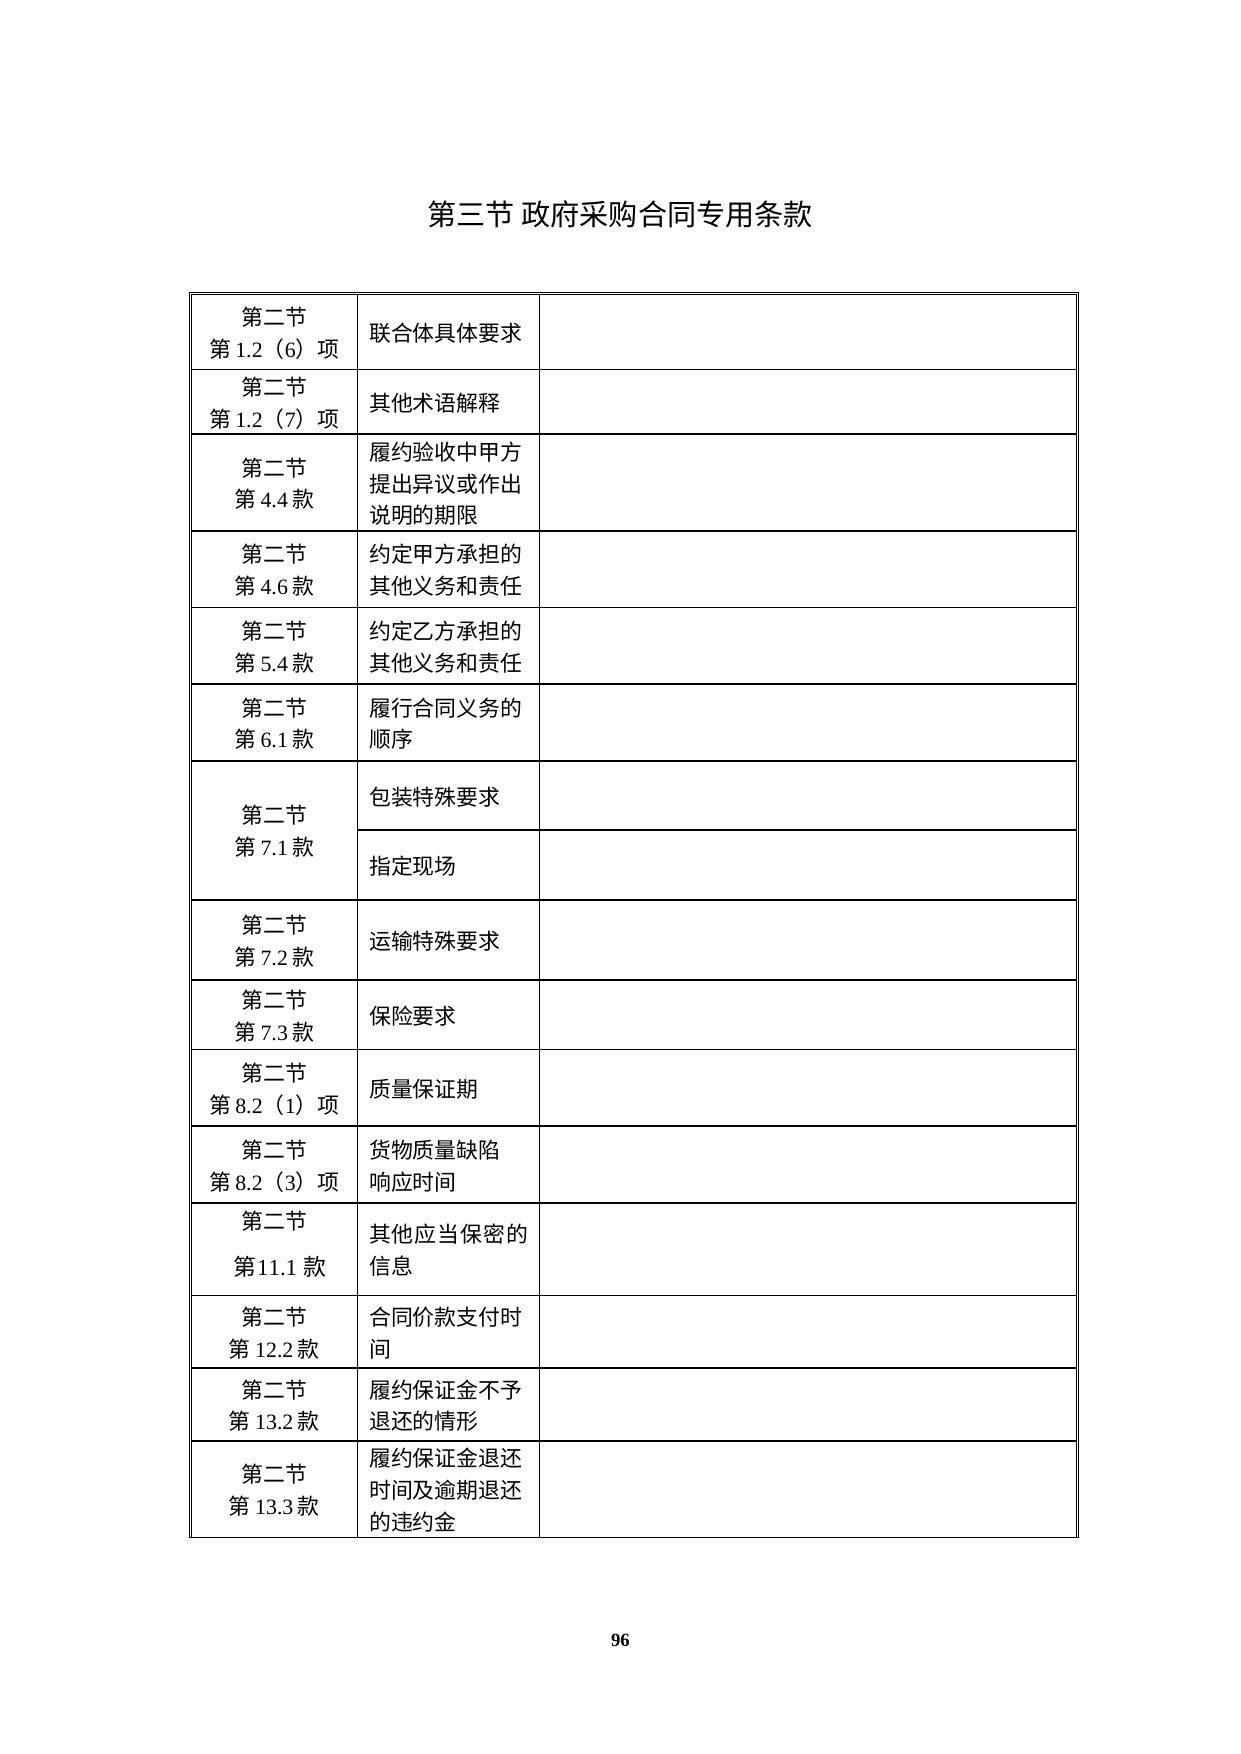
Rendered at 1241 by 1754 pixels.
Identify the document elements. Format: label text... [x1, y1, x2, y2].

table_cell 第二节 第7.2款 [192, 901, 357, 979]
table_cell 履约保证金不予退还的情形 [358, 1369, 539, 1440]
table_cell 第二节 第8.2（1）项 [192, 1050, 357, 1125]
table_cell [540, 1369, 1076, 1440]
table_cell [540, 831, 1076, 899]
table_cell 第二节 第7.3款 [192, 981, 357, 1049]
table_cell 约定乙方承担的其他义务和责任 [358, 608, 539, 683]
table_cell 第二节 第1.2（7）项 [192, 370, 357, 433]
table_cell [540, 762, 1076, 829]
table_cell 第二节 第6.1款 [192, 685, 357, 760]
table_cell 保险要求 [358, 981, 539, 1049]
table_cell 其他应当保密的信息 [358, 1204, 539, 1295]
table_cell 第二节 第13.2款 [192, 1369, 357, 1440]
table_cell 履约验收中甲方提出异议或作出说明的期限 [358, 435, 539, 530]
table_cell 履约保证金退还时间及逾期退还的违约金 [358, 1442, 539, 1536]
table_header [540, 295, 1076, 368]
table_header 联合体具体要求 [358, 295, 539, 368]
table_cell 第二节 第4.6款 [192, 532, 357, 607]
table_cell [540, 435, 1076, 530]
table_cell [540, 608, 1076, 683]
table_cell 第二节 第4.4款 [192, 435, 357, 530]
table_cell 约定甲方承担的其他义务和责任 [358, 532, 539, 607]
table_cell 货物质量缺陷 响应时间 [358, 1127, 539, 1202]
table_cell 第二节 第5.4款 [192, 608, 357, 683]
table_cell 运输特殊要求 [358, 901, 539, 979]
table_cell [540, 532, 1076, 607]
table_cell 第二节 第11.1款 [192, 1204, 357, 1295]
table_cell 质量保证期 [358, 1050, 539, 1125]
table_cell 合同价款支付时间 [358, 1296, 539, 1367]
table_cell [540, 1442, 1076, 1536]
table_cell [540, 981, 1076, 1049]
table_cell 指定现场 [358, 831, 539, 899]
table_cell [540, 1296, 1076, 1367]
table_cell 第二节 第13.3款 [192, 1442, 357, 1536]
table_cell 第二节 第8.2（3）项 [192, 1127, 357, 1202]
table_cell [540, 370, 1076, 433]
table_cell 履行合同义务的顺序 [358, 685, 539, 760]
table_cell 其他术语解释 [358, 370, 539, 433]
table_cell [540, 901, 1076, 979]
table_cell [540, 1127, 1076, 1202]
table_cell [540, 1050, 1076, 1125]
table_cell 第二节 第7.1款 [192, 762, 357, 899]
table_cell 第二节 第12.2款 [192, 1296, 357, 1367]
table_cell [540, 1204, 1076, 1295]
table_header 第二节 第1.2（6）项 [192, 295, 357, 368]
subtitle 第三节 政府采购合同专用条款 [190, 192, 1050, 234]
table_cell [540, 685, 1076, 760]
table_cell 包装特殊要求 [358, 762, 539, 829]
